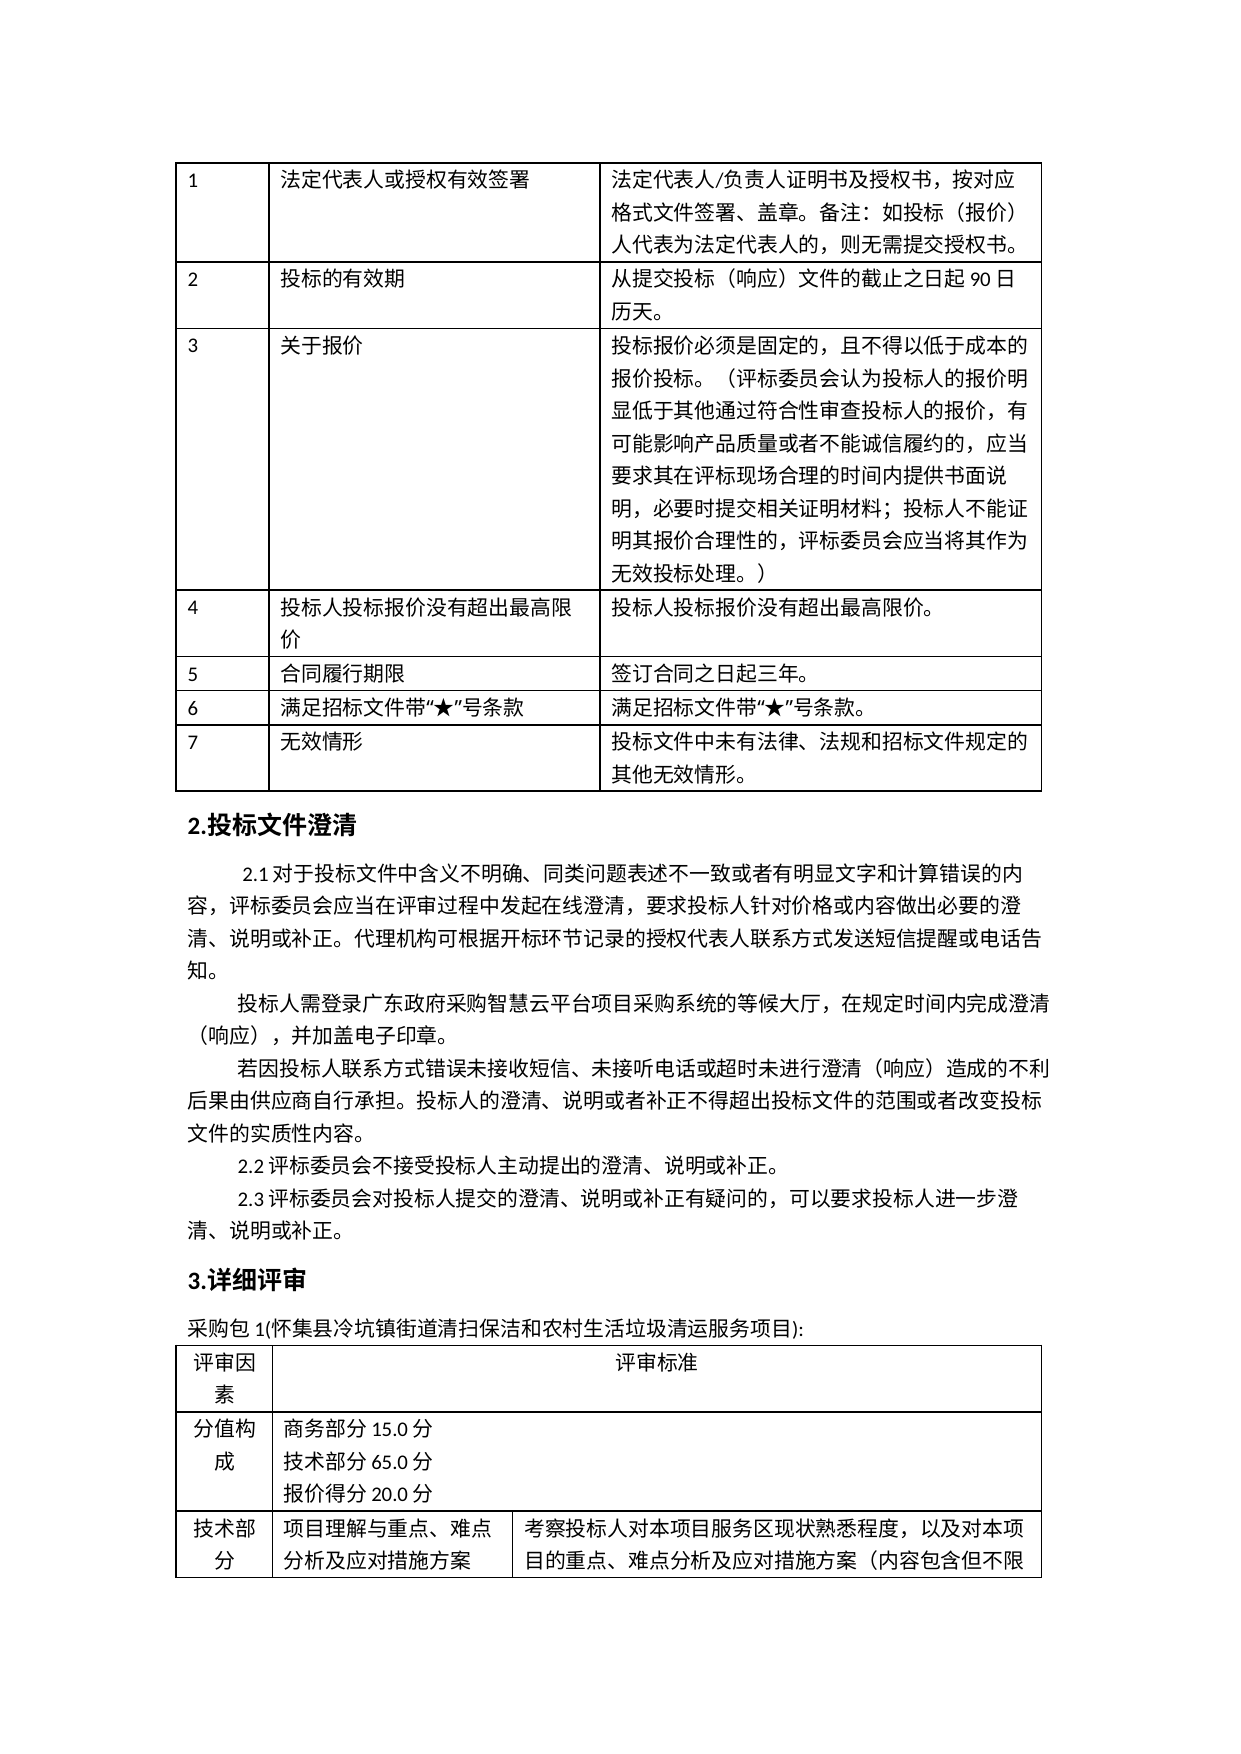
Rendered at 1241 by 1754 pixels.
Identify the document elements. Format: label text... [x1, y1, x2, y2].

table_cell 1 [177, 164, 268, 261]
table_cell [513, 1512, 1041, 1577]
table_cell 法定代表人/负责人证明书及授权书，按对应格式文件签署、盖章。备注：如投标（报价）人代表为法定代表人的，则无需提交授权书。 [601, 164, 1041, 261]
table_cell 投标人投标报价没有超出最高限价。 [601, 591, 1041, 656]
text 2.投标文件澄清 [187, 792, 1053, 857]
text 投标人需登录广东政府采购智慧云平台项目采购系统的等候大厅，在规定时间内完成澄清（响应），并加盖电子印章。 [187, 987, 1053, 1052]
table_header 评审标准 [273, 1346, 1041, 1411]
table_cell 投标人投标报价没有超出最高限价 [270, 591, 599, 656]
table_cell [273, 1512, 512, 1577]
table_cell 关于报价 [270, 329, 599, 589]
text 若因投标人联系方式错误未接收短信、未接听电话或超时未进行澄清（响应）造成的不利后果由供应商自行承担。投标人的澄清、说明或者补正不得超出投标文件的范围或者改变投标文件的实质性内容。 [187, 1052, 1053, 1149]
table_cell 6 [177, 691, 268, 724]
table_cell 投标报价必须是固定的，且不得以低于成本的报价投标。（评标委员会认为投标人的报价明显低于其他通过符合性审查投标人的报价，有可能影响产品质量或者不能诚信履约的，应当要求其在评标现场合理的时间内提供书面说明，必要时提交相关证明材料；投标人不能证明其报价合理性的，评标委员会应当将其作为无效投标处理。） [601, 329, 1041, 589]
text 2.2评标委员会不接受投标人主动提出的澄清、说明或补正。 [187, 1149, 1053, 1182]
table_cell 满足招标文件带“★”号条款 [270, 691, 599, 724]
table_cell 投标的有效期 [270, 263, 599, 328]
table_cell 合同履行期限 [270, 657, 599, 690]
table_cell 分值构成 [177, 1413, 272, 1510]
table_cell 商务部分15.0分 技术部分65.0分 报价得分20.0分 [273, 1413, 1041, 1510]
table_cell 4 [177, 591, 268, 656]
table_cell 3 [177, 329, 268, 589]
table_cell 7 [177, 726, 268, 790]
table_cell 法定代表人或授权有效签署 [270, 164, 599, 261]
table_cell 签订合同之日起三年。 [601, 657, 1041, 690]
text 2.3评标委员会对投标人提交的澄清、说明或补正有疑问的，可以要求投标人进一步澄清、说明或补正。 [187, 1182, 1053, 1247]
table_cell 2 [177, 263, 268, 328]
table_cell 无效情形 [270, 726, 599, 790]
table_cell 从提交投标（响应）文件的截止之日起90日历天。 [601, 263, 1041, 328]
table_cell 技术部分 [177, 1512, 272, 1577]
table_cell 5 [177, 657, 268, 690]
text 3.详细评审 [187, 1247, 1053, 1312]
table_header 评审因素 [177, 1346, 272, 1411]
text 2.1对于投标文件中含义不明确、同类问题表述不一致或者有明显文字和计算错误的内容，评标委员会应当在评审过程中发起在线澄清，要求投标人针对价格或内容做出必要的澄清、说明或补正。代理机构可根据开标环节记录的授权代表人联系方式发送短信提醒或电话告知。 [187, 857, 1053, 987]
table_cell 满足招标文件带“★”号条款。 [601, 691, 1041, 724]
table_cell 投标文件中未有法律、法规和招标文件规定的其他无效情形。 [601, 726, 1041, 790]
text 采购包1(怀集县冷坑镇街道清扫保洁和农村生活垃圾清运服务项目): [187, 1312, 1053, 1344]
